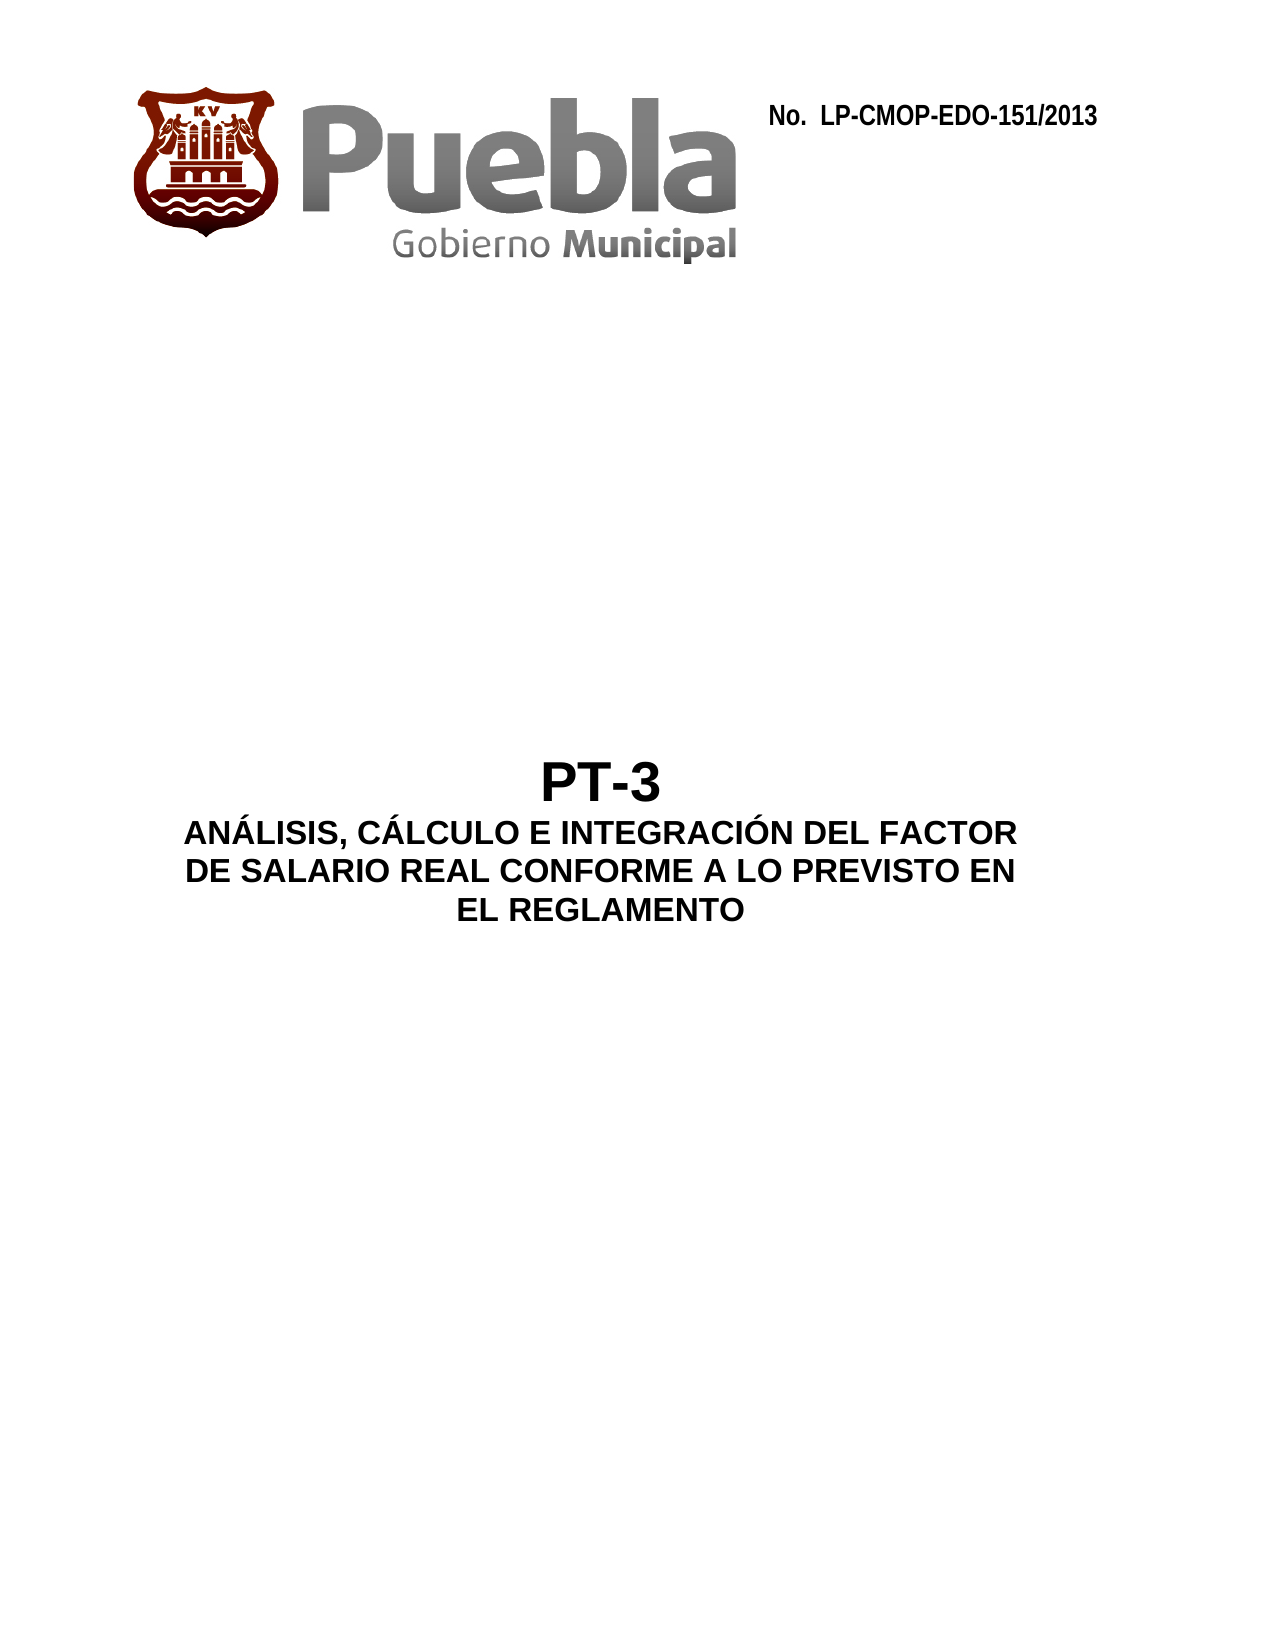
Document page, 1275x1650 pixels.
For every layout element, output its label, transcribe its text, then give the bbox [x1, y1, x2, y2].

text ANÁLISIS, CÁLCULO E INTEGRACIÓN DEL FACTOR DE SALARIO REAL CONFORME A LO PREVISTO EN EL REGLAMENTO [177, 813, 1024, 928]
text PT-3 [177, 748, 1024, 813]
picture [133, 87, 736, 264]
